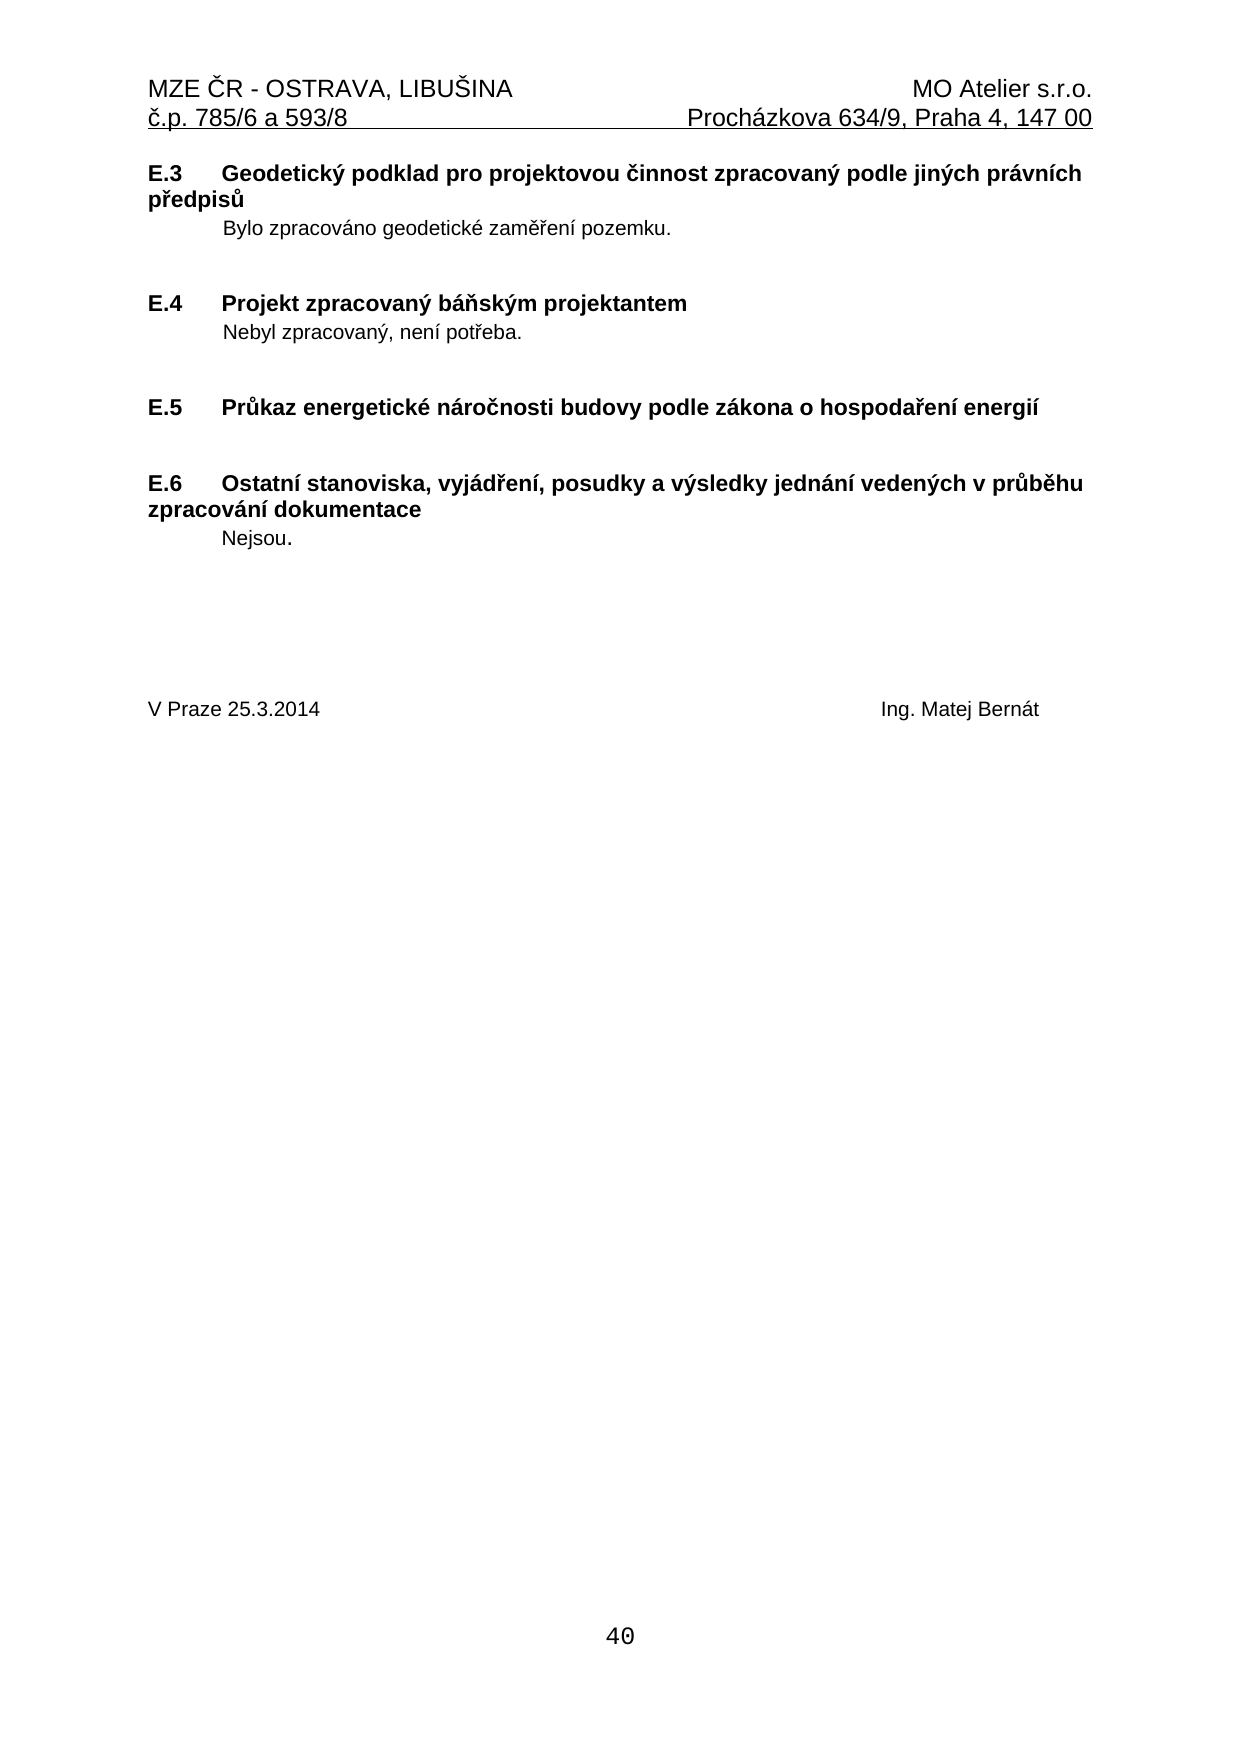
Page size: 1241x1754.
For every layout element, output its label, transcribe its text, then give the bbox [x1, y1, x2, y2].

subtitle E.3 Geodetický podklad pro projektovou činnost zpracovaný podle jiných právních předpisů [148, 159, 1093, 212]
text Nejsou. [148, 522, 1093, 551]
subtitle E.4 Projekt zpracovaný báňským projektantem [148, 290, 1093, 316]
subtitle E.6 Ostatní stanoviska, vyjádření, posudky a výsledky jednání vedených v průběhu zpracování dokumentace [148, 469, 1093, 522]
text Nebyl zpracovaný, není potřeba. [223, 316, 1091, 345]
text Bylo zpracováno geodetické zaměření pozemku. [223, 212, 1091, 241]
text V Praze 25.3.2014 Ing. Matej Bernát [148, 693, 1091, 722]
subtitle E.5 Průkaz energetické náročnosti budovy podle zákona o hospodaření energií [148, 394, 1093, 420]
